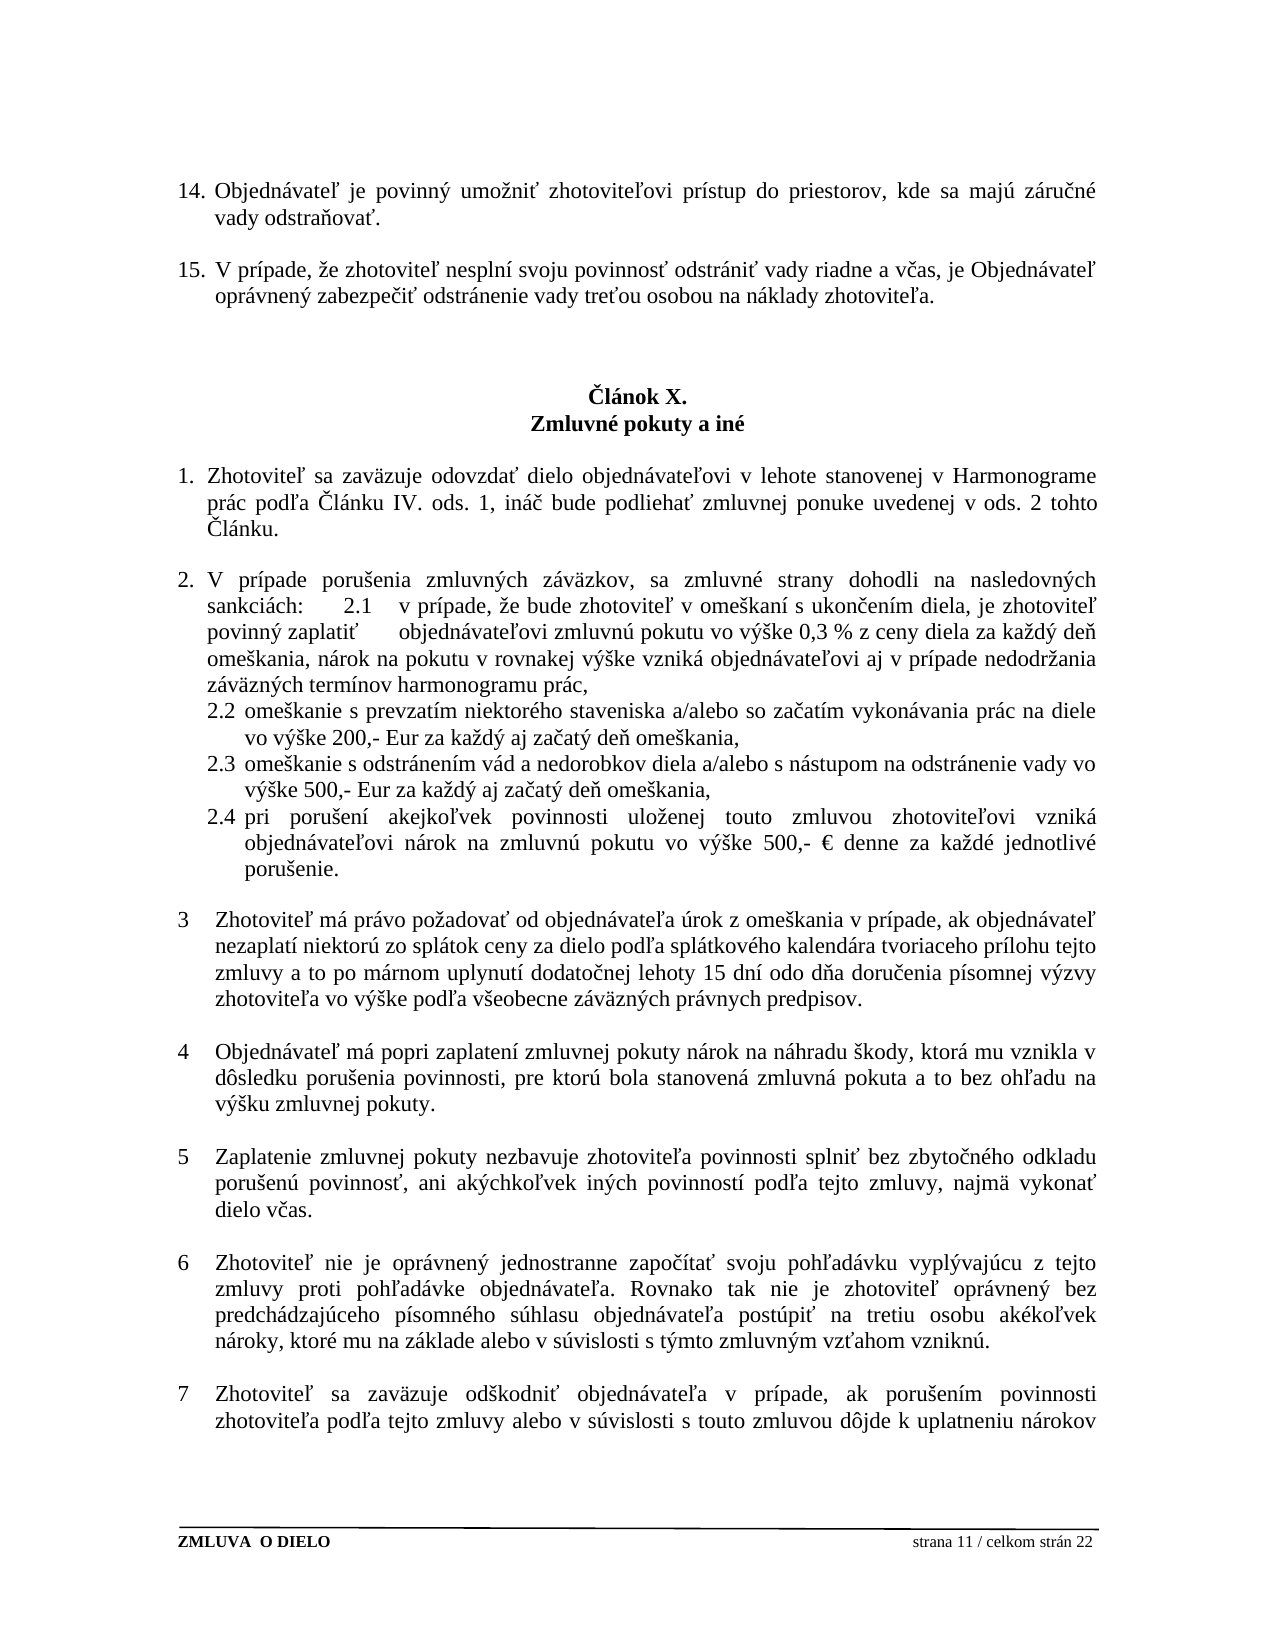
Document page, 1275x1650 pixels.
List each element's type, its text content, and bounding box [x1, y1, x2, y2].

list V prípade, že zhotoviteľ nesplní svoju povinnosť odstrániť vady riadne a včas, je Objednávateľ oprávnený zabezpečiť odstránenie vady treťou osobou na náklady zhotoviteľa. [177, 256, 1098, 309]
list pri porušení akejkoľvek povinnosti uloženej touto zmluvou zhotoviteľovi vzniká objednávateľovi nárok na zmluvnú pokutu vo výške 500,- € denne za každé jednotlivé porušenie. [207, 803, 1098, 882]
text Článok X. [177, 383, 1098, 410]
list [177, 1380, 1098, 1433]
list Objednávateľ je povinný umožniť zhotoviteľovi prístup do priestorov, kde sa majú záručné vady odstraňovať. [177, 177, 1098, 230]
list Zhotoviteľ sa zaväzuje odovzdať dielo objednávateľovi v lehote stanovenej v Harmonograme prác podľa Článku IV. ods. 1, ináč bude podliehať zmluvnej ponuke uvedenej v ods. 2 tohto Článku. [177, 462, 1098, 542]
list Zaplatenie zmluvnej pokuty nezbavuje zhotoviteľa povinnosti splniť bez zbytočného odkladu porušenú povinnosť, ani akýchkoľvek iných povinností podľa tejto zmluvy, najmä vykonať dielo včas. [177, 1143, 1098, 1222]
list Objednávateľ má popri zaplatení zmluvnej pokuty nárok na náhradu škody, ktorá mu vznikla v dôsledku porušenia povinnosti, pre ktorú bola stanovená zmluvná pokuta a to bez ohľadu na výšku zmluvnej pokuty. [177, 1038, 1098, 1117]
list omeškanie s odstránením vád a nedorobkov diela a/alebo s nástupom na odstránenie vady vo výške 500,- Eur za každý aj začatý deň omeškania, [207, 750, 1098, 803]
list omeškanie s prevzatím niektorého staveniska a/alebo so začatím vykonávania prác na diele vo výške 200,- Eur za každý aj začatý deň omeškania, [207, 697, 1098, 750]
text Zmluvné pokuty a iné [177, 410, 1098, 436]
list Zhotoviteľ má právo požadovať od objednávateľa úrok z omeškania v prípade, ak objednávateľ nezaplatí niektorú zo splátok ceny za dielo podľa splátkového kalendára tvoriaceho prílohu tejto zmluvy a to po márnom uplynutí dodatočnej lehoty 15 dní odo dňa doručenia písomnej výzvy zhotoviteľa vo výške podľa všeobecne záväzných právnych predpisov. [177, 906, 1098, 1011]
list V prípade porušenia zmluvných záväzkov, sa zmluvné strany dohodli na nasledovných sankciách: 2.1 v prípade, že bude zhotoviteľ v omeškaní s ukončením diela, je zhotoviteľ povinný zaplatiť objednávateľovi zmluvnú pokutu vo výške 0,3 % z ceny diela za každý deň omeškania, nárok na pokutu v rovnakej výške vzniká objednávateľovi aj v prípade nedodržania záväzných termínov harmonogramu prác, [177, 566, 1098, 697]
list Zhotoviteľ nie je oprávnený jednostranne započítať svoju pohľadávku vyplývajúcu z tejto zmluvy proti pohľadávke objednávateľa. Rovnako tak nie je zhotoviteľ oprávnený bez predchádzajúceho písomného súhlasu objednávateľa postúpiť na tretiu osobu akékoľvek nároky, ktoré mu na základe alebo v súvislosti s týmto zmluvným vzťahom vzniknú. [177, 1248, 1098, 1354]
